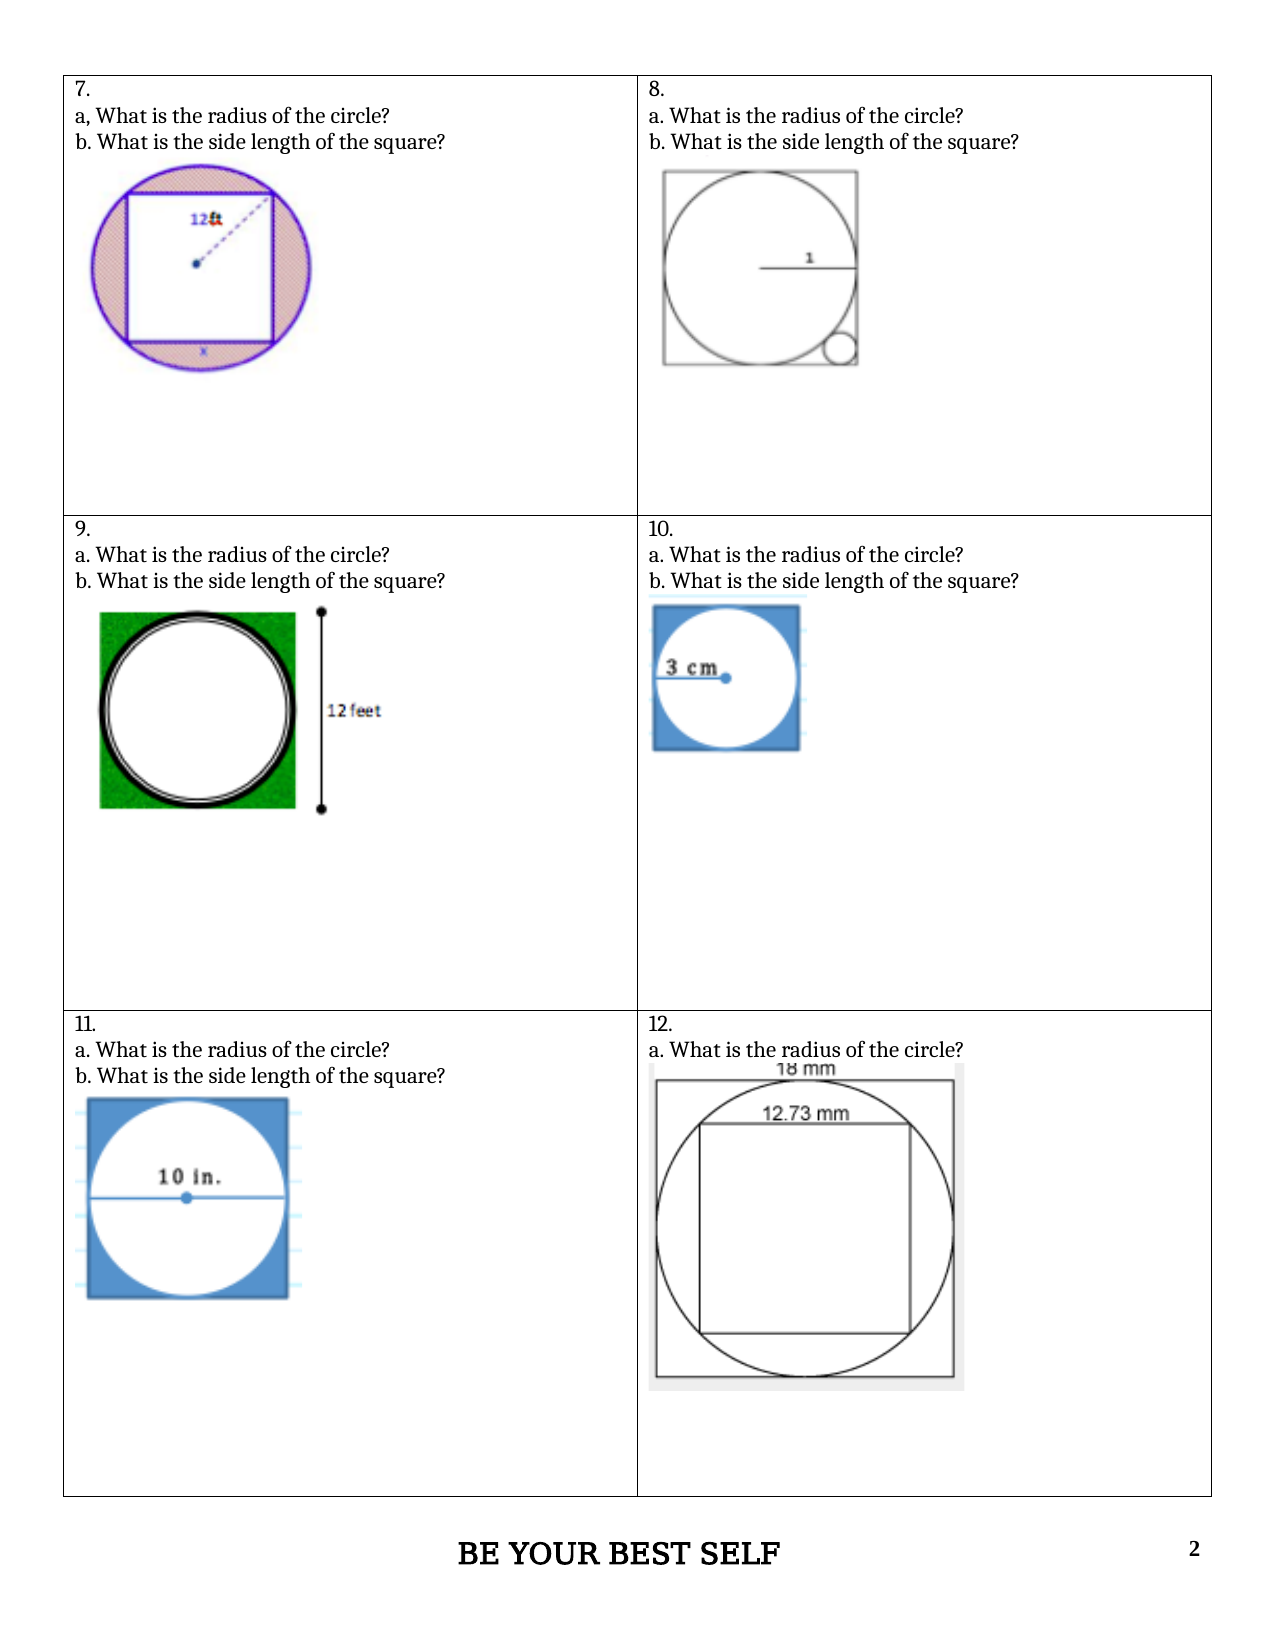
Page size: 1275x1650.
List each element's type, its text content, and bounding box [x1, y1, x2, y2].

picture [648, 155, 876, 383]
table_cell 12. a. What is the radius of the circle? [638, 1011, 1211, 1496]
table_cell 10. a. What is the radius of the circle? b. What is the side length of the square? [638, 516, 1211, 1009]
picture [648, 594, 808, 760]
picture [75, 594, 394, 826]
table_cell 11. a. What is the radius of the circle? b. What is the side length of the square? [64, 1011, 637, 1496]
picture [75, 155, 323, 387]
table_header 7. a, What is the radius of the circle? b. What is the side length of the square? [64, 76, 637, 514]
picture [648, 1063, 965, 1391]
table_header 8. a. What is the radius of the circle? b. What is the side length of the square? [638, 76, 1211, 514]
picture [75, 1089, 303, 1309]
table_cell 9. a. What is the radius of the circle? b. What is the side length of the square? [64, 516, 637, 1009]
